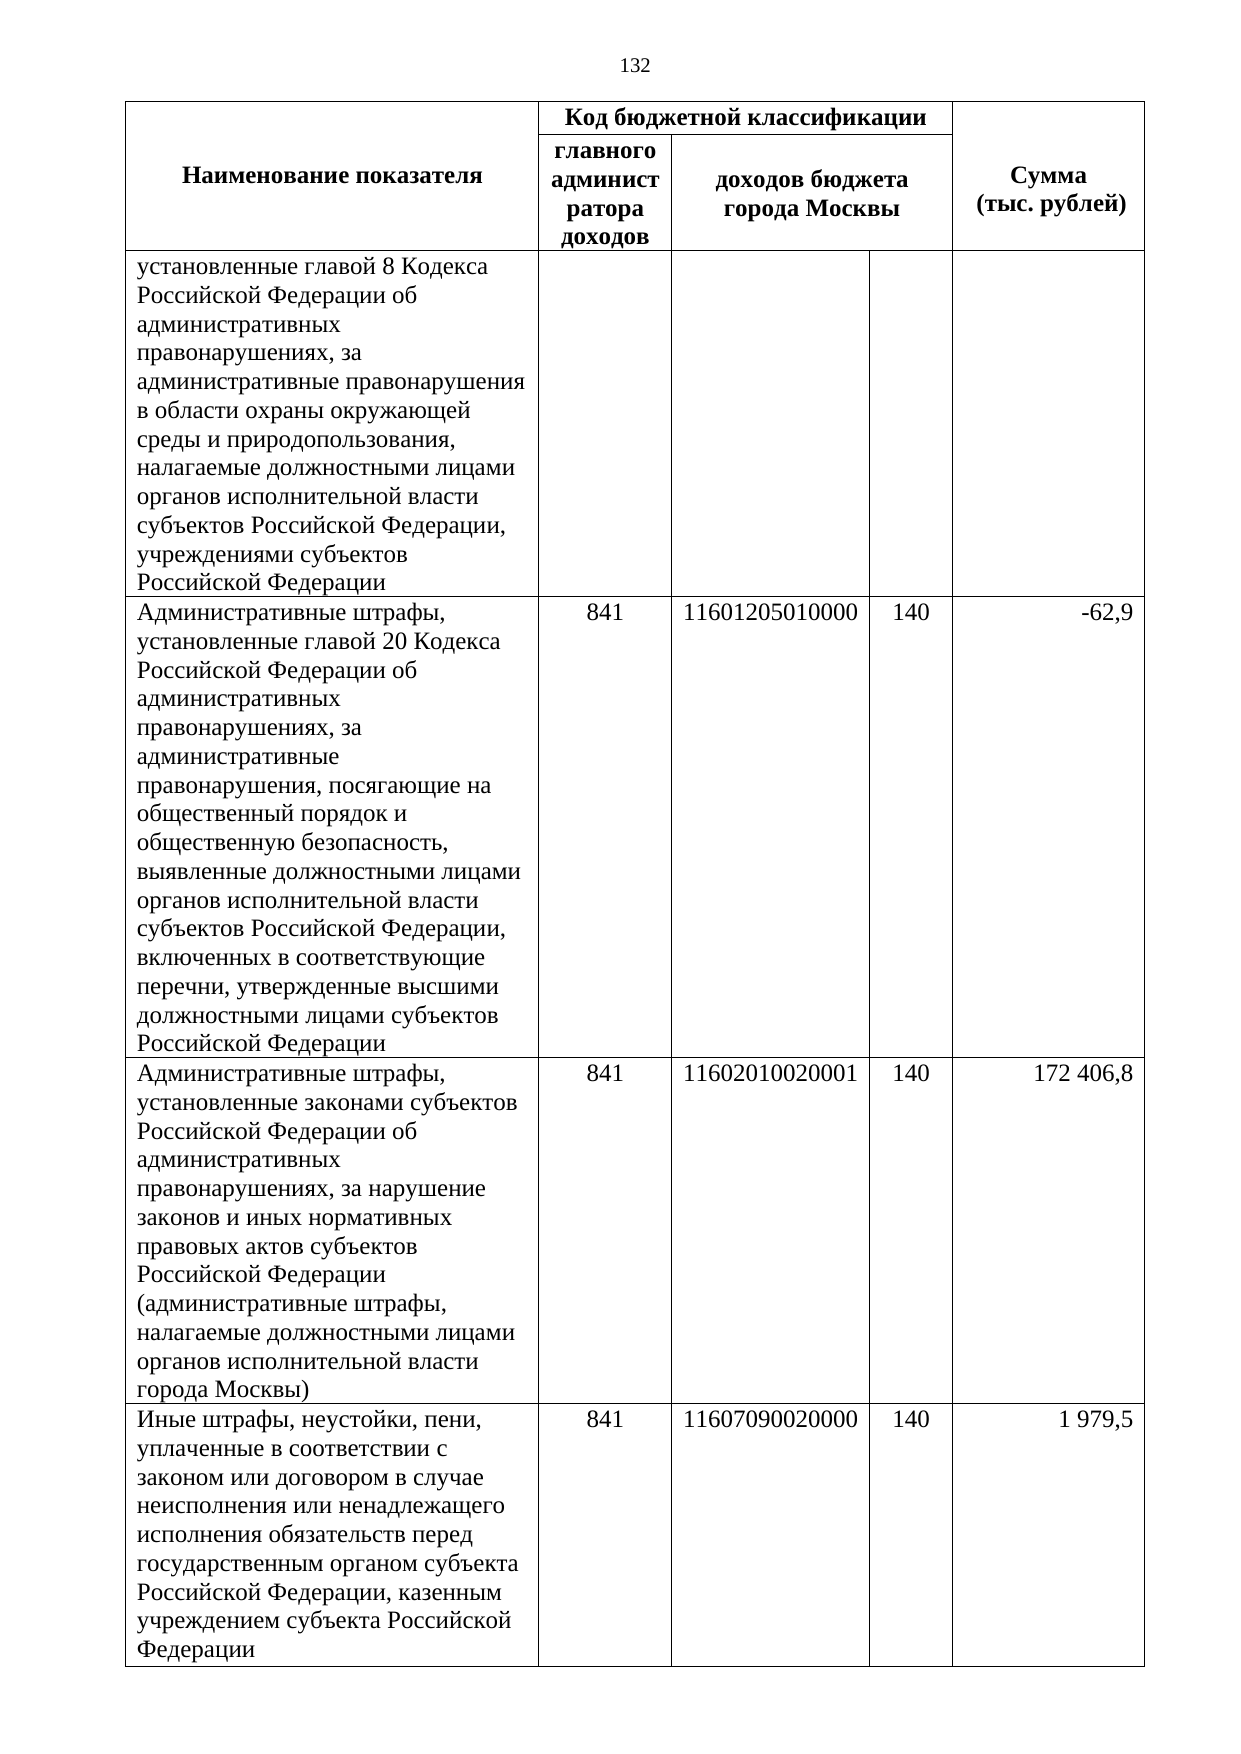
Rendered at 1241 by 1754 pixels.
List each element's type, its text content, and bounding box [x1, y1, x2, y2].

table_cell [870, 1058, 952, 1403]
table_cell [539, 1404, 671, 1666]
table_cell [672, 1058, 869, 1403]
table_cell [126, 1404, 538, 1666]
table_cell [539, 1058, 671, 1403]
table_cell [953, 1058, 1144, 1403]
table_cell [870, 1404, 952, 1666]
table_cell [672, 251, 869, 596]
table_cell доходов бюджета города Москвы [672, 135, 952, 250]
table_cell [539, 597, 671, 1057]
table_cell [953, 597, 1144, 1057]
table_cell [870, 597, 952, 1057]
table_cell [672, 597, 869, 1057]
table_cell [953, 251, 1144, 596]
table_cell главного администратора доходов [539, 135, 671, 250]
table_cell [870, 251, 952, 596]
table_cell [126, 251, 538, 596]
table_header Наименование показателя [126, 102, 538, 250]
table_header Сумма (тыс. рублей) [953, 102, 1144, 250]
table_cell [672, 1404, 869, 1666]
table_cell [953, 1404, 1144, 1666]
table_header Код бюджетной классификации [539, 102, 952, 134]
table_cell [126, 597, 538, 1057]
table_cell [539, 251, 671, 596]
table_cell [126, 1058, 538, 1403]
